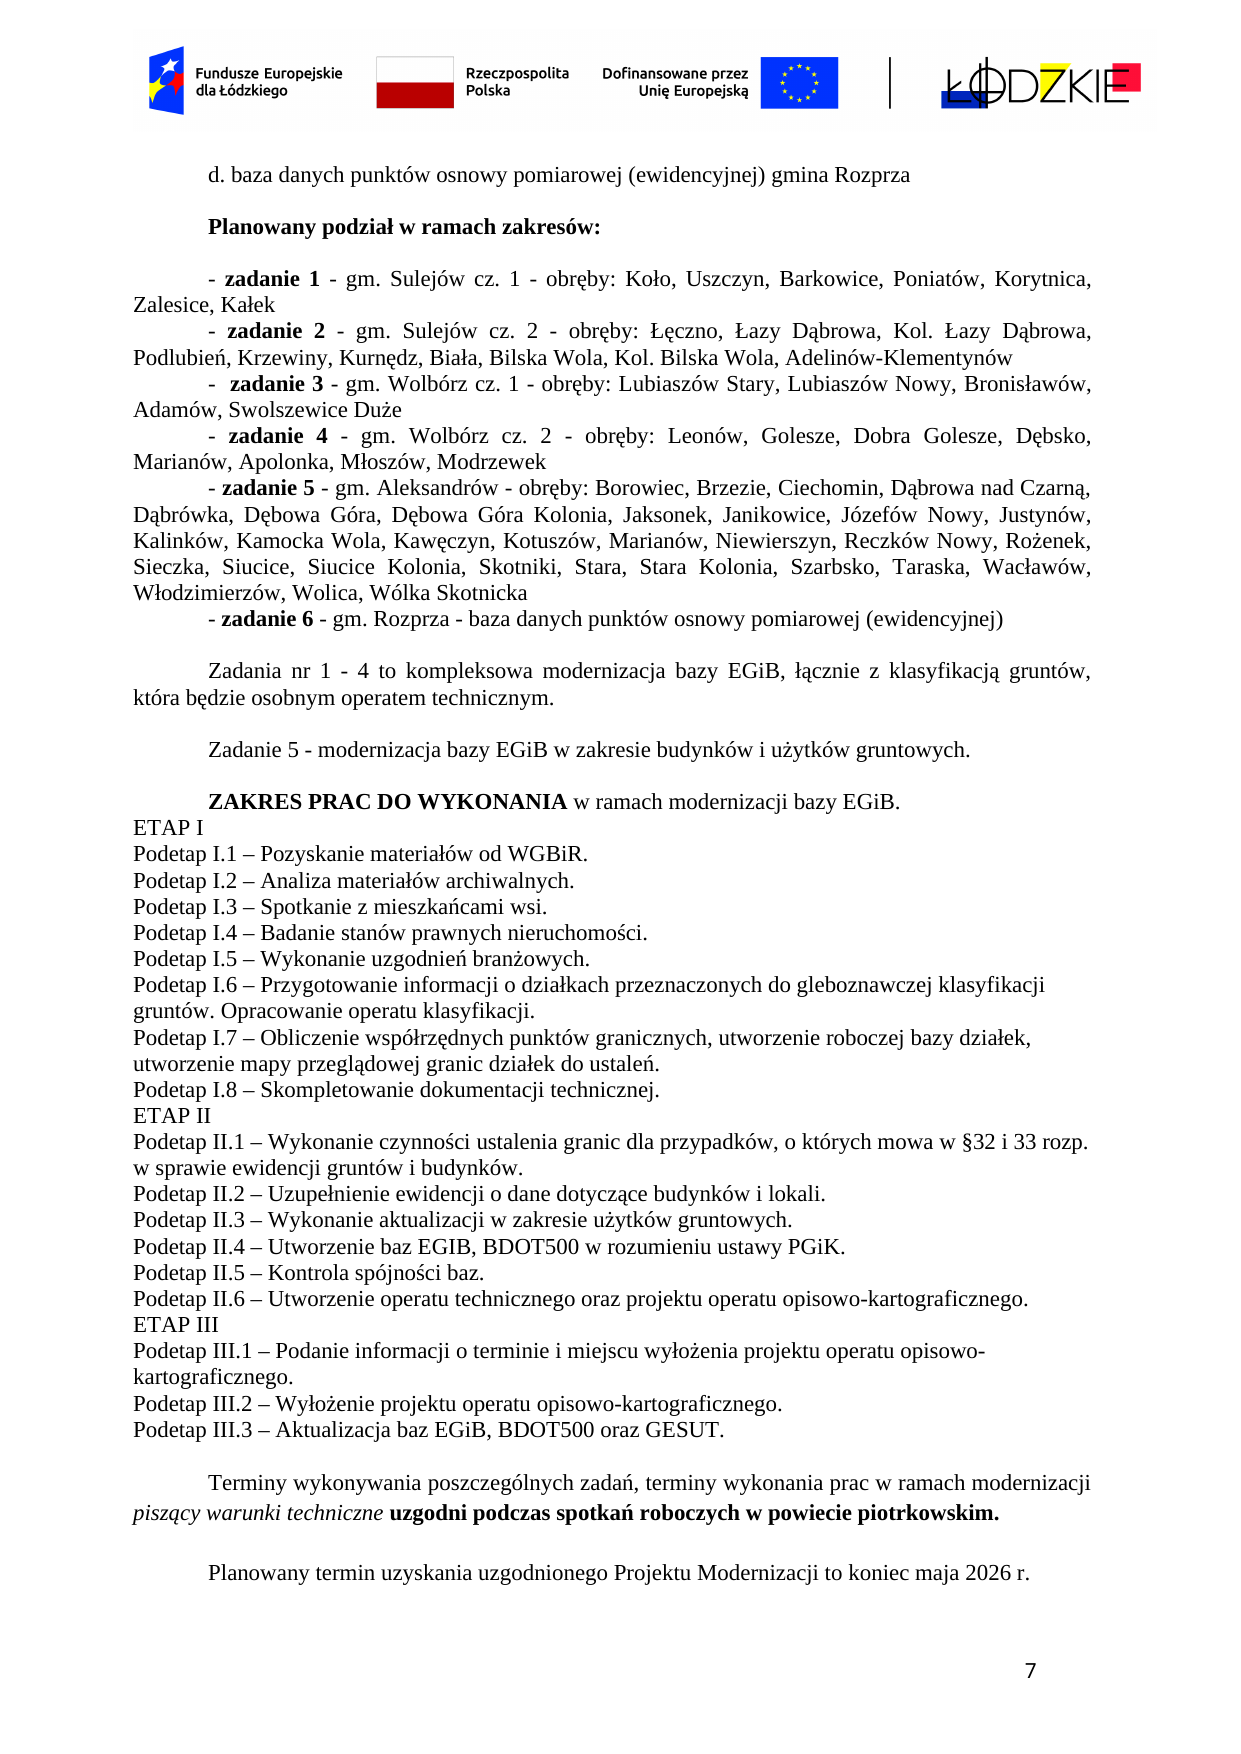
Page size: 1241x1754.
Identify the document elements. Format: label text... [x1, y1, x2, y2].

text ZAKRES PRAC DO WYKONANIA w ramach modernizacji bazy EGiB. ETAP I Podetap I.1 – Pozyskanie materiałów od WGBiR. Podetap I.2 – Analiza materiałów archiwalnych. Podetap I.3 – Spotkanie z mieszkańcami wsi. Podetap I.4 – Badanie stanów prawnych nieruchomości. Podetap I.5 – Wykonanie uzgodnień branżowych. Podetap I.6 – Przygotowanie informacji o działkach przeznaczonych do gleboznawczej klasyfikacji gruntów. Opracowanie operatu klasyfikacji. Podetap I.7 – Obliczenie współrzędnych punktów granicznych, utworzenie roboczej bazy działek, utworzenie mapy przeglądowej granic działek do ustaleń. Podetap I.8 – Skompletowanie dokumentacji technicznej. ETAP II Podetap II.1 – Wykonanie czynności ustalenia granic dla przypadków, o których mowa w §32 i 33 rozp. w sprawie ewidencji gruntów i budynków. Podetap II.2 – Uzupełnienie ewidencji o dane dotyczące budynków i lokali. Podetap II.3 – Wykonanie aktualizacji w zakresie użytków gruntowych. Podetap II.4 – Utworzenie baz EGIB, BDOT500 w rozumieniu ustawy PGiK. Podetap II.5 – Kontrola spójności baz. Podetap II.6 – Utworzenie operatu technicznego oraz projektu operatu opisowo-kartograficznego. ETAP III Podetap III.1 – Podanie informacji o terminie i miejscu wyłożenia projektu operatu opisowo-kartograficznego. Podetap III.2 – Wyłożenie projektu operatu opisowo-kartograficznego. Podetap III.3 – Aktualizacja baz EGiB, BDOT500 oraz GESUT. [133, 789, 1093, 1442]
text Planowany termin uzyskania uzgodnionego Projektu Modernizacji to koniec maja 2026 r. [133, 1559, 1093, 1586]
text Zadania nr 1 - 4 to kompleksowa modernizacja bazy EGiB, łącznie z klasyfikacją gruntów, która będzie osobnym operatem technicznym. [133, 658, 1093, 710]
text Planowany podział w ramach zakresów: [133, 213, 1093, 240]
text - zadanie 1 - gm. Sulejów cz. 1 - obręby: Koło, Uszczyn, Barkowice, Poniatów, Korytnica, Zalesice, Kałek [133, 266, 1093, 318]
text - zadanie 4 - gm. Wolbórz cz. 2 - obręby: Leonów, Golesze, Dobra Golesze, Dębsko, Marianów, Apolonka, Młoszów, Modrzewek [133, 423, 1093, 475]
text d. baza danych punktów osnowy pomiarowej (ewidencyjnej) gmina Rozprza [133, 161, 1093, 187]
text Zadanie 5 - modernizacja bazy EGiB w zakresie budynków i użytków gruntowych. [133, 736, 1093, 763]
text - zadanie 2 - gm. Sulejów cz. 2 - obręby: Łęczno, Łazy Dąbrowa, Kol. Łazy Dąbrowa, Podlubień, Krzewiny, Kurnędz, Biała, Bilska Wola, Kol. Bilska Wola, Adelinów-Klementynów [133, 318, 1093, 370]
text - zadanie 3 - gm. Wolbórz cz. 1 - obręby: Lubiaszów Stary, Lubiaszów Nowy, Bronisławów, Adamów, Swolszewice Duże [133, 370, 1093, 423]
text - zadanie 5 - gm. Aleksandrów - obręby: Borowiec, Brzezie, Ciechomin, Dąbrowa nad Czarną, Dąbrówka, Dębowa Góra, Dębowa Góra Kolonia, Jaksonek, Janikowice, Józefów Nowy, Justynów, Kalinków, Kamocka Wola, Kawęczyn, Kotuszów, Marianów, Niewierszyn, Reczków Nowy, Rożenek, Sieczka, Siucice, Siucice Kolonia, Skotniki, Stara, Stara Kolonia, Szarbsko, Taraska, Wacławów, Włodzimierzów, Wolica, Wólka Skotnicka [133, 475, 1093, 606]
picture [132, 29, 1158, 132]
text Terminy wykonywania poszczególnych zadań, terminy wykonania prac w ramach modernizacji piszący warunki techniczne uzgodni podczas spotkań roboczych w powiecie piotrkowskim. [133, 1469, 1093, 1525]
text - zadanie 6 - gm. Rozprza - baza danych punktów osnowy pomiarowej (ewidencyjnej) [133, 606, 1093, 632]
